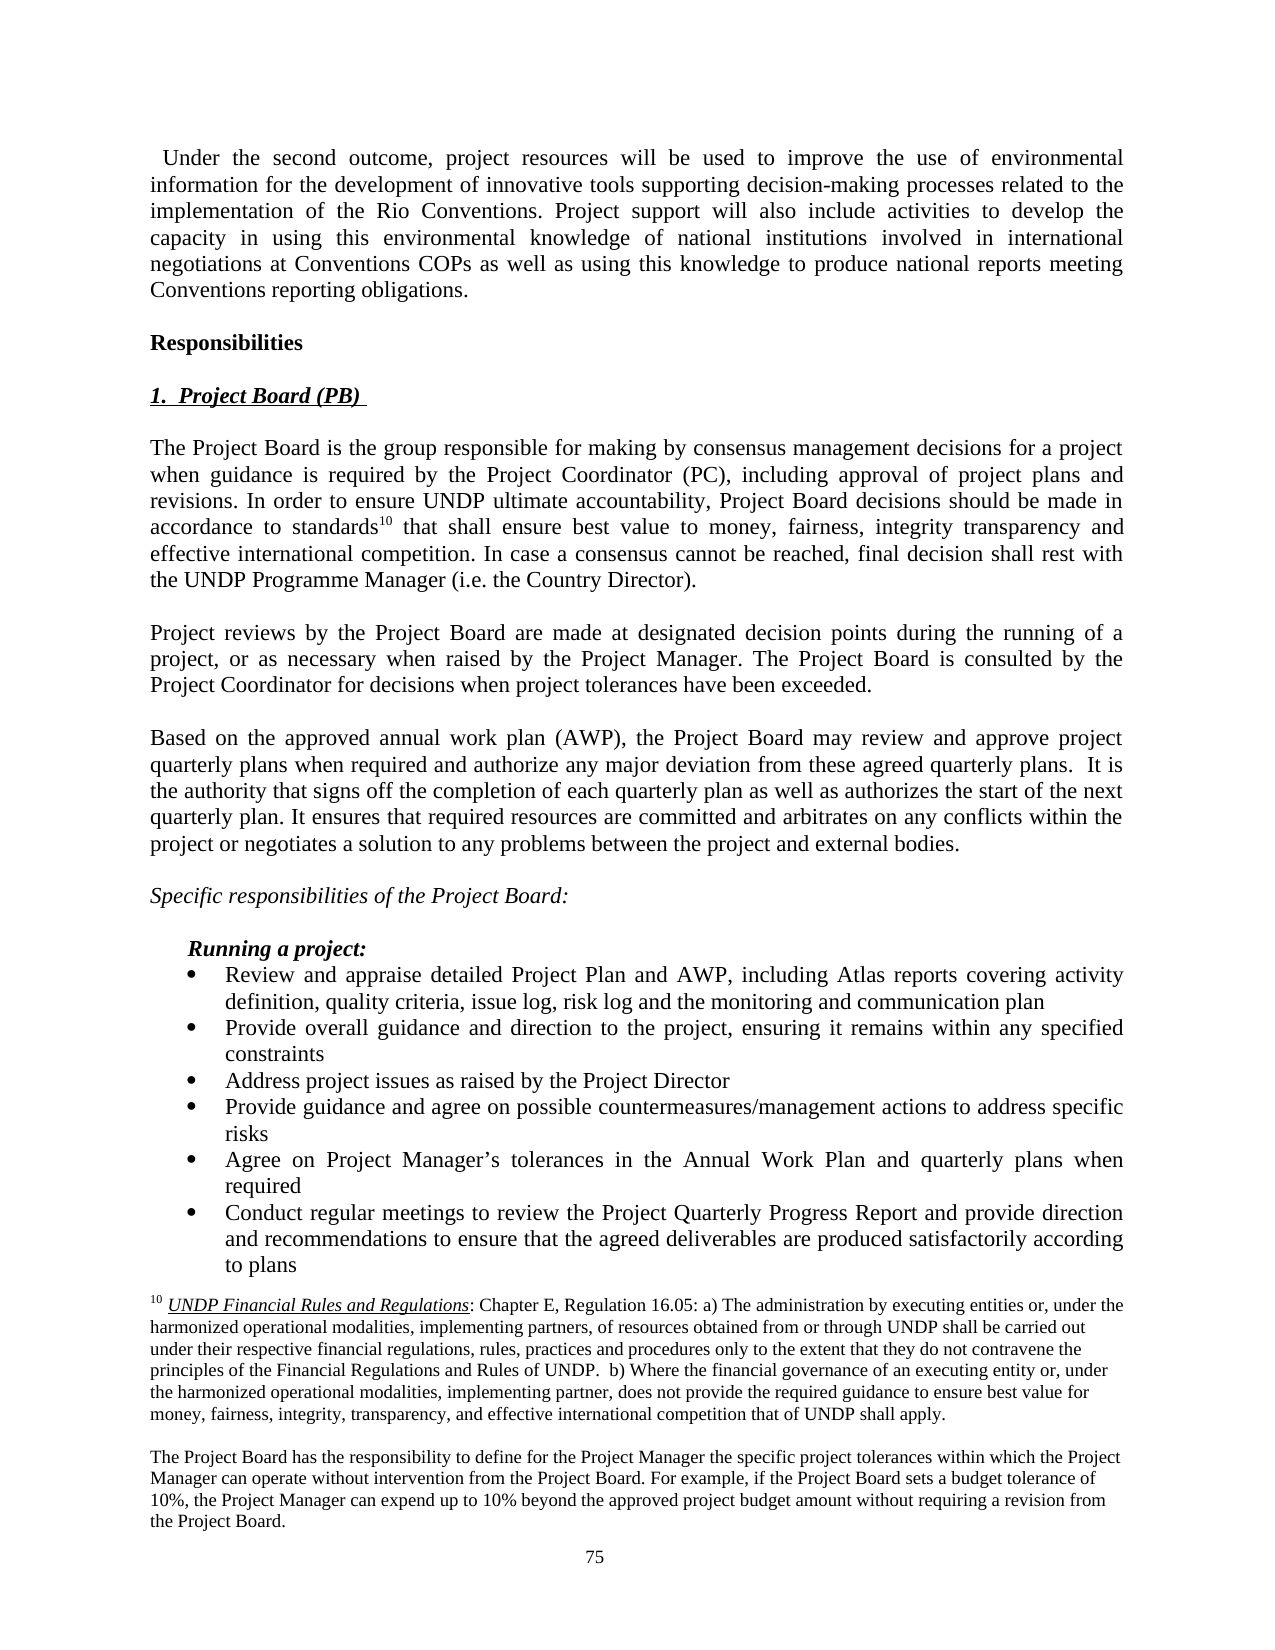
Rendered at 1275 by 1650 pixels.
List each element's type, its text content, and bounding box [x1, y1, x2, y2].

text Project reviews by the Project Board are made at designated decision points during the running of a project, or as necessary when raised by the Project Manager. The Project Board is consulted by the Project Coordinator for decisions when project tolerances have been exceeded. [150, 619, 1125, 698]
text Specific responsibilities of the Project Board: [150, 882, 1125, 909]
text Under the second outcome, project resources will be used to improve the use of environmental information for the development of innovative tools supporting decision-making processes related to the implementation of the Rio Conventions. Project support will also include activities to develop the capacity in using this environmental knowledge of national institutions involved in international negotiations at Conventions COPs as well as using this knowledge to produce national reports meeting Conventions reporting obligations. [150, 144, 1125, 303]
list Address project issues as raised by the Project Director [187, 1067, 1125, 1093]
text Responsibilities [150, 329, 1125, 355]
text The Project Board is the group responsible for making by consensus management decisions for a project when guidance is required by the Project Coordinator (PC), including approval of project plans and revisions. In order to ensure UNDP ultimate accountability, Project Board decisions should be made in accordance to standards that shall ensure best value to money, fairness, integrity transparency and effective international competition. In case a consensus cannot be reached, final decision shall rest with the UNDP Programme Manager (i.e. the Country Director). [150, 434, 1125, 592]
list Provide guidance and agree on possible countermeasures/management actions to address specific risks [187, 1093, 1125, 1146]
list Agree on Project Manager’s tolerances in the Annual Work Plan and quarterly plans when required [187, 1146, 1125, 1199]
text Running a project: [150, 935, 1125, 961]
text 1. Project Board (PB) [150, 382, 1125, 408]
text Based on the approved annual work plan (AWP), the Project Board may review and approve project quarterly plans when required and authorize any major deviation from these agreed quarterly plans. It is the authority that signs off the completion of each quarterly plan as well as authorizes the start of the next quarterly plan. It ensures that required resources are committed and arbitrates on any conflicts within the project or negotiates a solution to any problems between the project and external bodies. [150, 724, 1125, 856]
list Conduct regular meetings to review the Project Quarterly Progress Report and provide direction and recommendations to ensure that the agreed deliverables are produced satisfactorily according to plans [187, 1199, 1125, 1278]
list Review and appraise detailed Project Plan and AWP, including Atlas reports covering activity definition, quality criteria, issue log, risk log and the monitoring and communication plan [187, 961, 1125, 1014]
list Provide overall guidance and direction to the project, ensuring it remains within any specified constraints [187, 1014, 1125, 1067]
